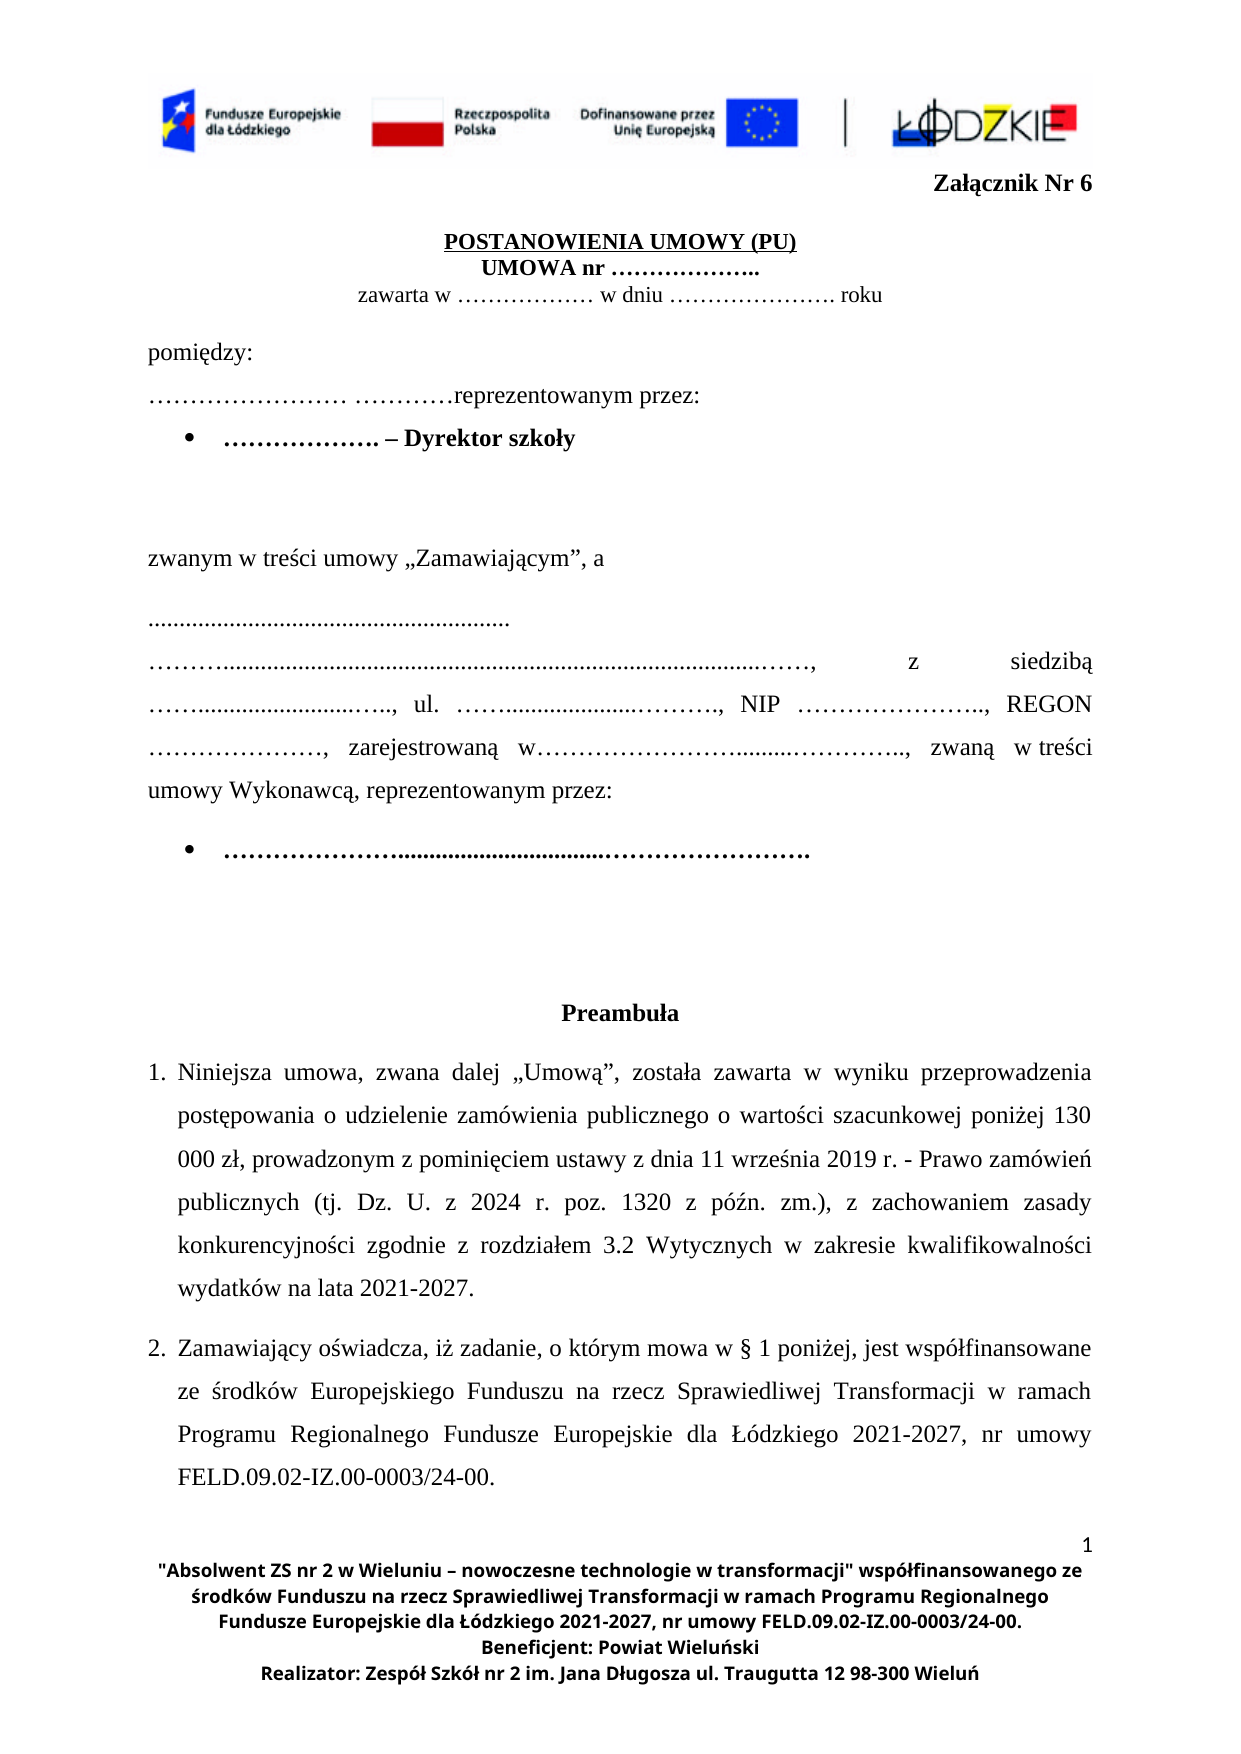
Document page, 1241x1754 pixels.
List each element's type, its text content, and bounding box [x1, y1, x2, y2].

text zawarta w ……………… w dniu …………………. roku [148, 281, 1092, 307]
text UMOWA nr ……………….. [148, 254, 1092, 281]
text POSTANOWIENIA UMOWY (PU) [148, 228, 1092, 254]
text Załącznik Nr 6 [148, 169, 1092, 197]
text Preambuła [148, 998, 1092, 1026]
text pomiędzy: [148, 337, 1092, 366]
list ………………. – Dyrektor szkoły [185, 423, 1092, 452]
list ………………….................................……………………. [185, 835, 1092, 864]
text 1. Niniejsza umowa, zwana dalej „Umową”, została zawarta w wyniku przeprowadzenia postępowania o udzielenie zamówienia publicznego o wartości szacunkowej poniżej 130 000 zł, prowadzonym z pominięciem ustawy z dnia 11 września 2019 r. - Prawo zamówień publicznych (tj. Dz. U. z 2024 r. poz. 1320 z późn. zm.), z zachowaniem zasady konkurencyjności zgodnie z rozdziałem 3.2 Wytycznych w zakresie kwalifikowalności wydatków na lata 2021-2027. [148, 1057, 1092, 1302]
text 2. Zamawiający oświadcza, iż zadanie, o którym mowa w § 1 poniżej, jest współfinansowane ze środków Europejskiego Funduszu na rzecz Sprawiedliwej Transformacji w ramach Programu Regionalnego Fundusze Europejskie dla Łódzkiego 2021-2027, nr umowy FELD.09.02-IZ.00-0003/24-00. [148, 1333, 1092, 1491]
text zwanym w treści umowy „Zamawiającym”, a [148, 543, 1092, 572]
picture [147, 73, 1093, 169]
text ..........................................................………......................................................................................……, z siedzibą …….........................….., ul. …….....................………., NIP ………………….., REGON …………………, zarejestrowaną w…………………….........………….., zwaną w treści umowy Wykonawcą, reprezentowanym przez: [148, 603, 1092, 804]
text …………………… …………reprezentowanym przez: [148, 380, 1092, 409]
